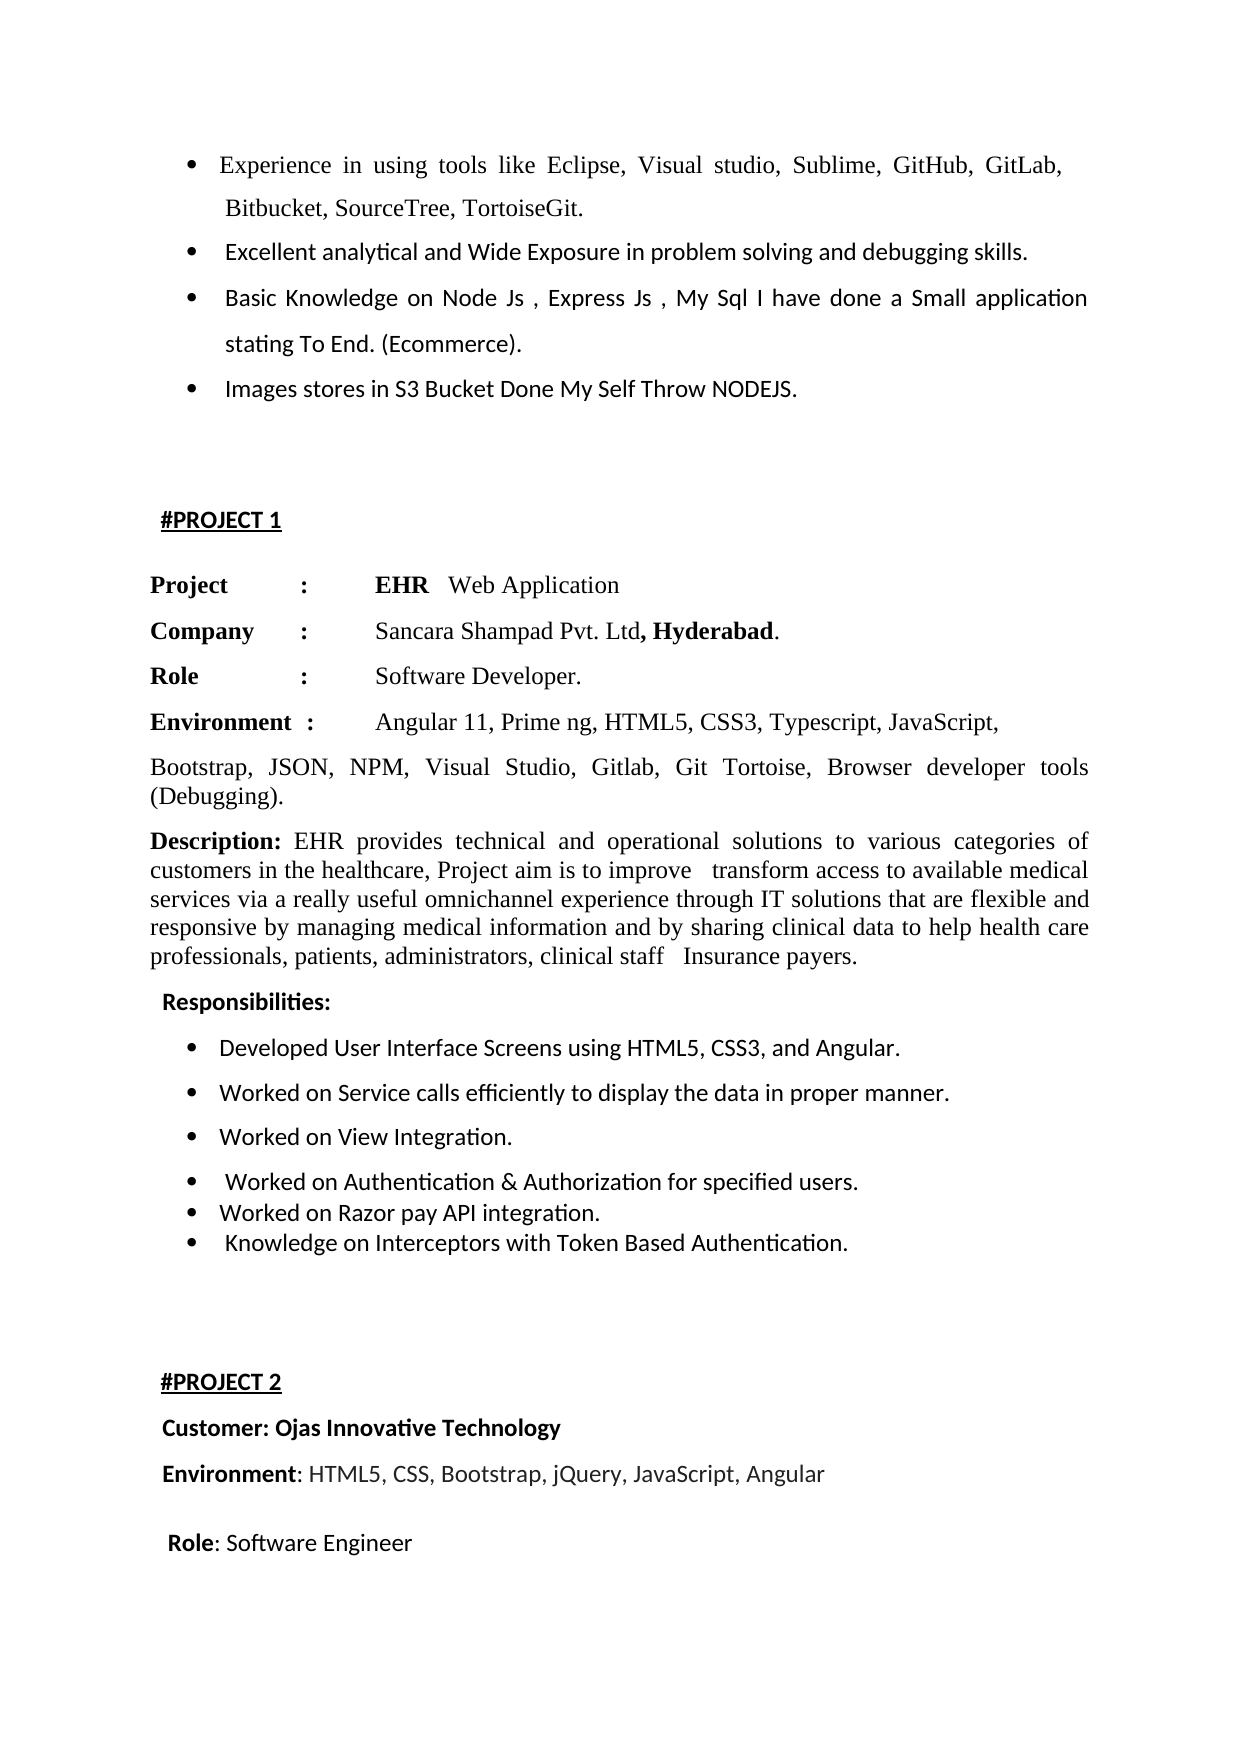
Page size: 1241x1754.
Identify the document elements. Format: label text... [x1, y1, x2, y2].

text Environment: HTML5, CSS, Bootstrap, jQuery, JavaScript, Angular [162, 1458, 1090, 1489]
list Images stores in S3 Bucket Done My Self Throw NODEJS. [187, 373, 1090, 404]
list Experience in using tools like Eclipse, Visual studio, Sublime, GitHub, GitLab, Bitbucket, SourceTree, TortoiseGit. [187, 150, 1064, 222]
text Responsibilities: [162, 987, 1090, 1017]
list Basic Knowledge on Node Js , Express Js , My Sql I have done a Small application stating To End. (Ecommerce). [187, 282, 1090, 358]
list Worked on Service calls efficiently to display the data in proper manner. [187, 1077, 965, 1107]
text #PROJECT 1 [160, 504, 1090, 534]
text Description: EHR provides technical and operational solutions to various categories of customers in the healthcare, Project aim is to improve transform access to available medical services via a really useful omnichannel experience through IT solutions that are flexible and responsive by managing medical information and by sharing clinical data to help health care professionals, patients, administrators, clinical staff Insurance payers. [150, 826, 1090, 970]
list Excellent analytical and Wide Exposure in problem solving and debugging skills. [187, 236, 1090, 267]
text Role: Software Engineer [168, 1527, 1090, 1558]
list Worked on Razor pay API integration. [187, 1197, 1090, 1227]
text Environment : Angular 11, Prime ng, HTML5, CSS3, Typescript, JavaScript, [150, 707, 1090, 735]
text Bootstrap, JSON, NPM, Visual Studio, Gitlab, Git Tortoise, Browser developer tools (Debugging). [150, 752, 1090, 809]
list Worked on Authentication & Authorization for specified users. [187, 1166, 1090, 1197]
list Developed User Interface Screens using HTML5, CSS3, and Angular. [187, 1032, 965, 1062]
text Role : Software Developer. [150, 661, 1090, 690]
text Customer: Ojas Innovative Technology [162, 1412, 599, 1442]
text #PROJECT 2 [160, 1366, 1090, 1397]
text Project : EHR Web Application [150, 570, 1090, 599]
list Worked on View Integration. [187, 1121, 965, 1152]
text Company : Sancara Shampad Pvt. Ltd, Hyderabad. [150, 616, 1090, 644]
list Knowledge on Interceptors with Token Based Authentication. [187, 1227, 1090, 1258]
